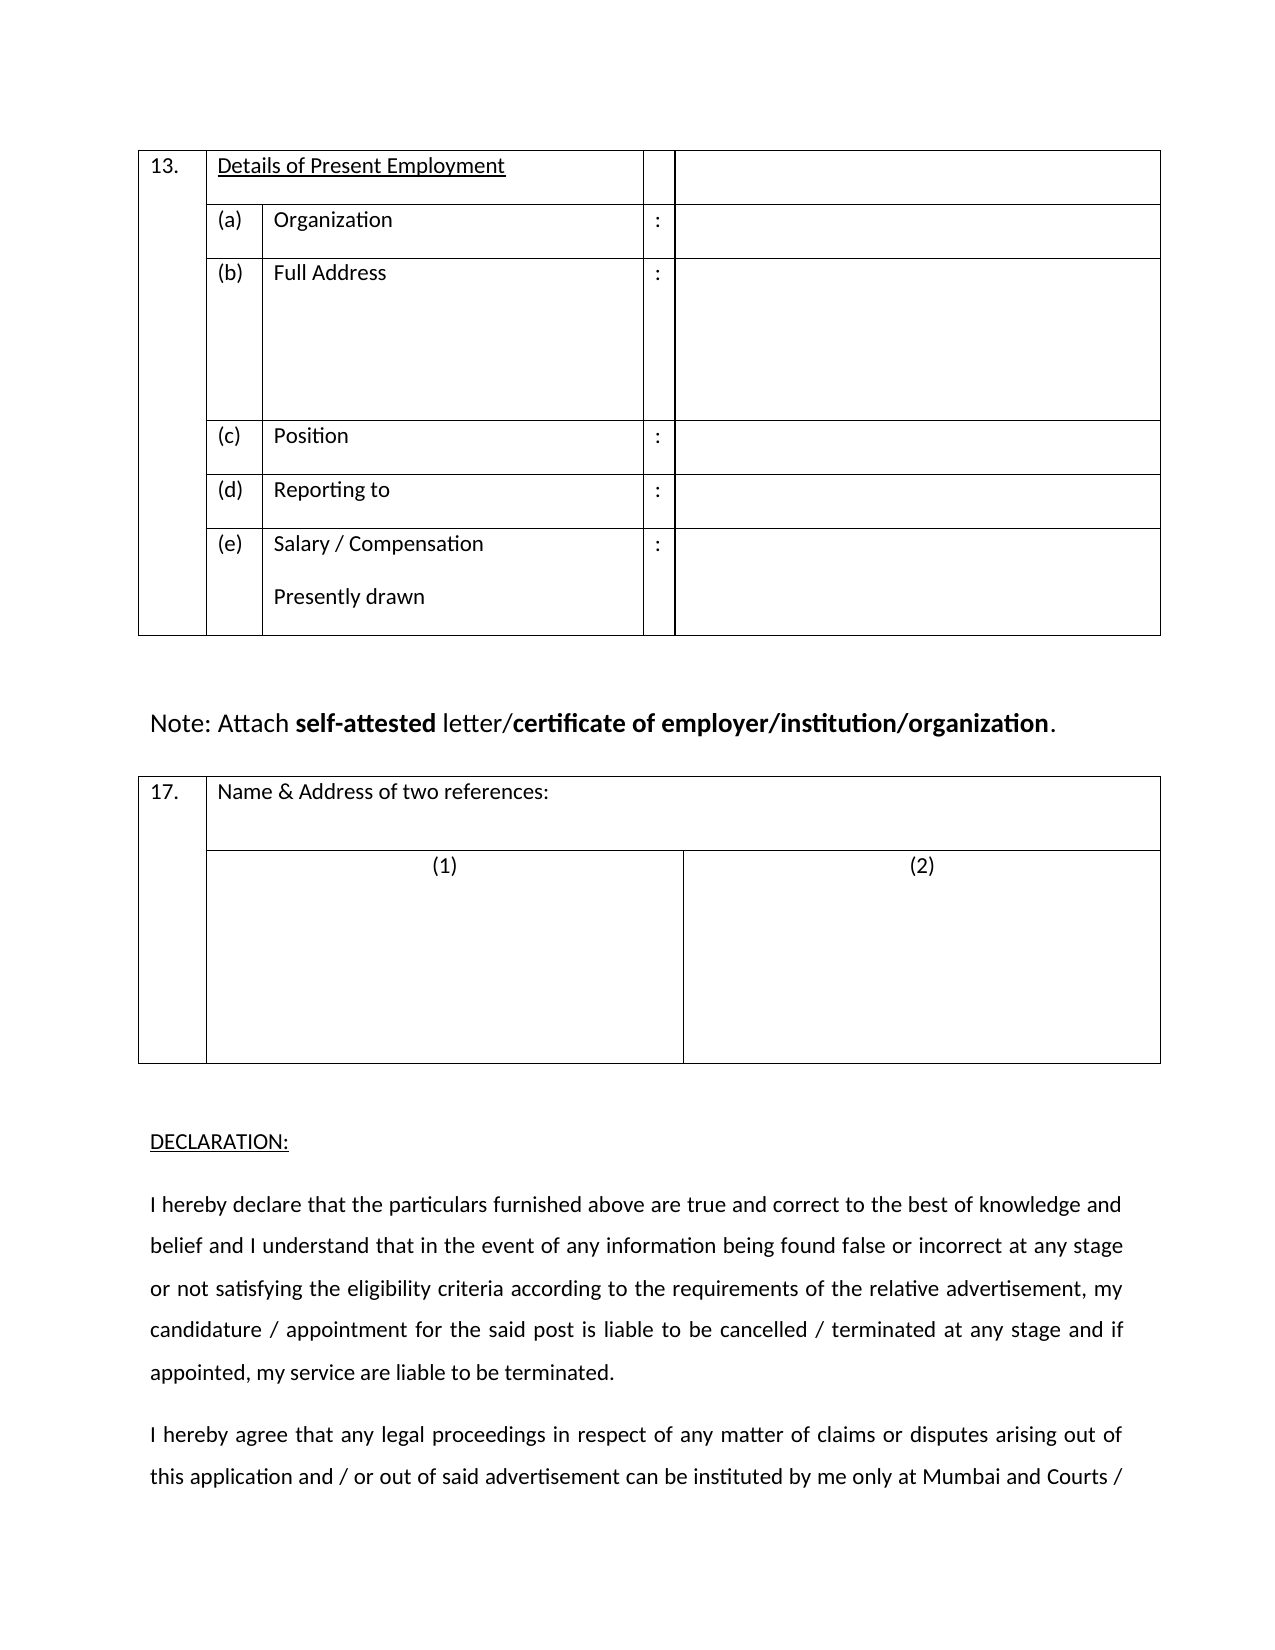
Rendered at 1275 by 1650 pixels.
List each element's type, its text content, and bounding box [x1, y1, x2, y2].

table_cell Position [263, 421, 643, 474]
table_cell : [644, 259, 674, 420]
table_cell (e) [207, 529, 262, 634]
table_header 13. [139, 151, 206, 634]
table_cell Full Address [263, 259, 643, 420]
table_cell [676, 205, 1160, 257]
text Note: Attach self-attested letter/certificate of employer/institution/organization. [150, 706, 1125, 739]
table_cell (1) [207, 851, 683, 1063]
table_header [676, 151, 1160, 204]
table_header [644, 151, 674, 204]
table_cell [676, 529, 1160, 634]
table_cell (b) [207, 259, 262, 420]
table_cell (a) [207, 205, 262, 257]
table_header Details of Present Employment [207, 151, 643, 204]
table_cell Organization [263, 205, 643, 257]
table_cell Salary / Compensation Presently drawn [263, 529, 643, 634]
table_cell [676, 475, 1160, 528]
table_cell : [644, 205, 674, 257]
table_cell [676, 421, 1160, 474]
table_header 17. [139, 777, 206, 1063]
text I hereby declare that the particulars furnished above are true and correct to the best of knowledge and belief and I understand that in the event of any information being found false or incorrect at any stage or not satisfying the eligibility criteria according to the requirements of the relative advertisement, my candidature / appointment for the said post is liable to be cancelled / terminated at any stage and if appointed, my service are liable to be terminated. [150, 1190, 1125, 1386]
text DECLARATION: [150, 1127, 1125, 1155]
table_header Name & Address of two references: [207, 777, 1160, 850]
table_cell (c) [207, 421, 262, 474]
table_cell : [644, 475, 674, 528]
table_cell (2) [684, 851, 1160, 1063]
table_cell Reporting to [263, 475, 643, 528]
table_cell (d) [207, 475, 262, 528]
table_cell : [644, 529, 674, 634]
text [150, 1420, 1125, 1490]
table_cell : [644, 421, 674, 474]
table_cell [676, 259, 1160, 420]
